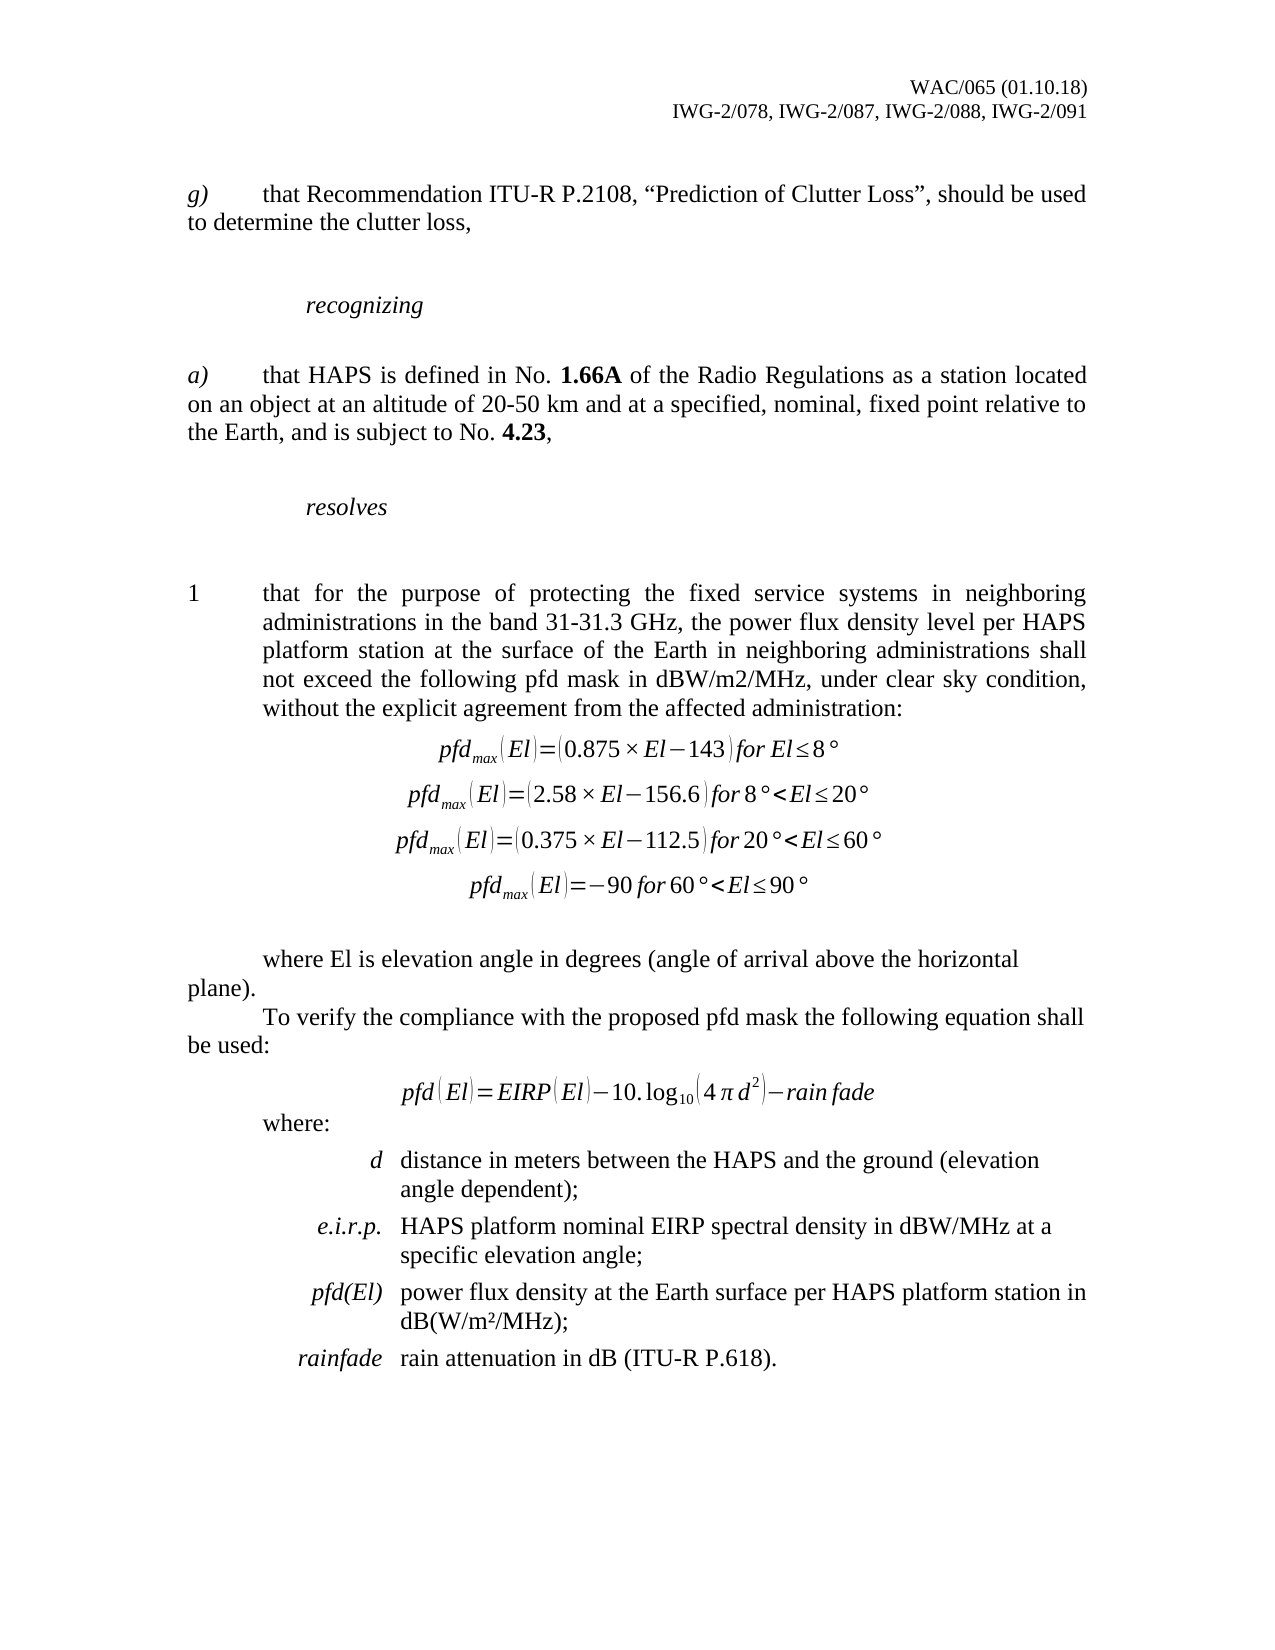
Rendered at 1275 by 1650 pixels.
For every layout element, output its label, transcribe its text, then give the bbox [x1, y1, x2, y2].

text To verify the compliance with the proposed pfd mask the following equation shall be used: [187, 1002, 1087, 1059]
text resolves [306, 492, 1087, 520]
text where: [187, 1108, 1087, 1137]
text d distance in meters between the HAPS and the ground (elevation angle dependent); [187, 1145, 1087, 1203]
text pfd(El) power flux density at the Earth surface per HAPS platform station in dB(W/m²/MHz); [187, 1277, 1087, 1334]
text 1 that for the purpose of protecting the fixed service systems in neighboring administrations in the band 31-31.3 GHz, the power flux density level per HAPS platform station at the surface of the Earth in neighboring administrations shall not exceed the following pfd mask in dBW/m2/MHz, under clear sky condition, without the explicit agreement from the affected administration: [187, 578, 1087, 722]
text a) that HAPS is defined in No. 1.66A of the Radio Regulations as a station located on an object at an altitude of 20-50 km and at a specified, nominal, fixed point relative to the Earth, and is subject to No. 4.23, [187, 360, 1087, 446]
text g) that Recommendation ITU-R P.2108, “Prediction of Clutter Loss”, should be used to determine the clutter loss, [187, 179, 1087, 236]
text e.i.r.p. HAPS platform nominal EIRP spectral density in dBW/MHz at a specific elevation angle; [187, 1211, 1087, 1269]
text where El is elevation angle in degrees (angle of arrival above the horizontal plane). [187, 944, 1087, 1002]
text rainfade rain attenuation in dB (ITU-R P.618). [187, 1343, 1087, 1372]
text recognizing [187, 290, 1087, 319]
